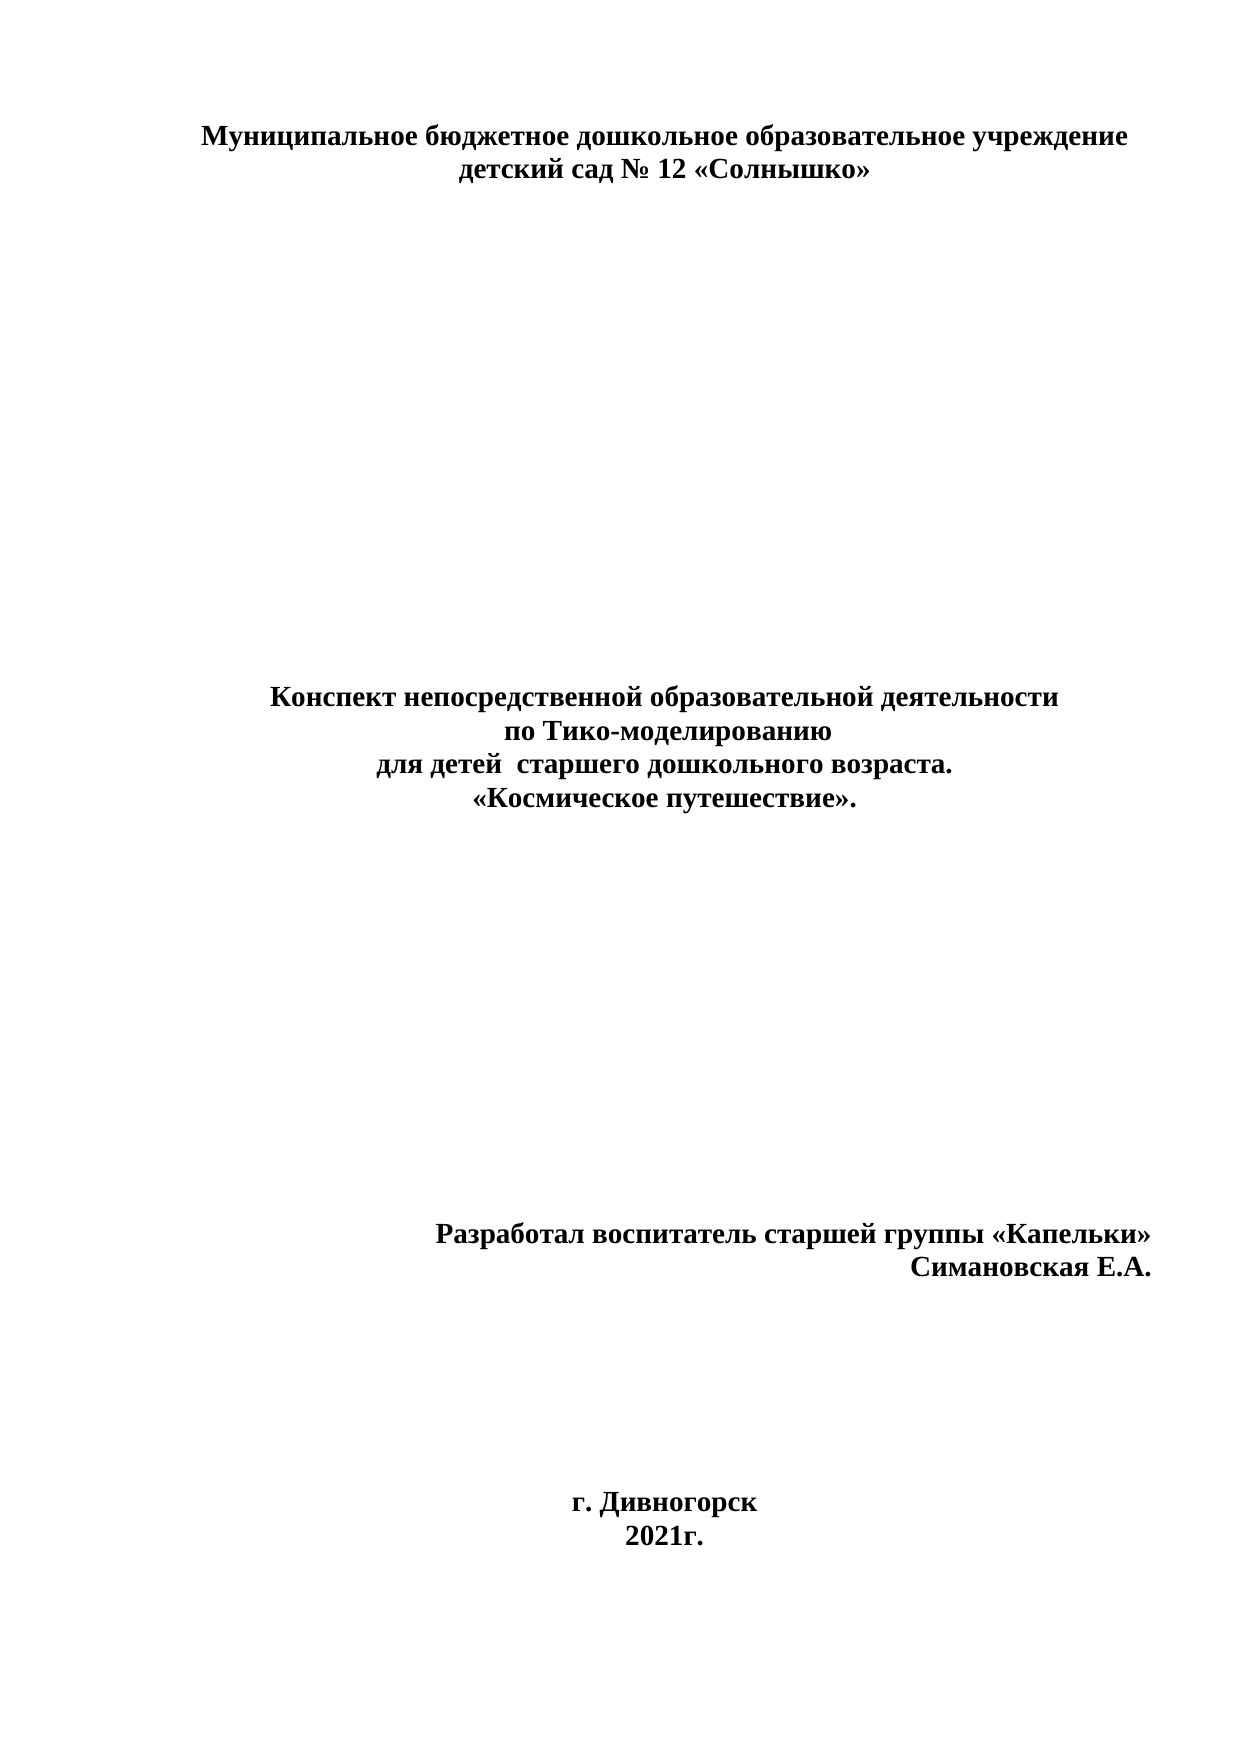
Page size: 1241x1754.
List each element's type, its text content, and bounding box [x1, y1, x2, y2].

text по Тико-моделированию [177, 713, 1152, 746]
text для детей старшего дошкольного возраста. [177, 746, 1152, 780]
text Симановская Е.А. [177, 1249, 1152, 1283]
text 2021г. [177, 1518, 1152, 1551]
text «Космическое путешествие». [177, 780, 1152, 813]
text детский сад № 12 «Солнышко» [177, 152, 1152, 185]
text Муниципальное бюджетное дошкольное образовательное учреждение [177, 118, 1152, 152]
text Разработал воспитатель старшей группы «Капельки» [177, 1216, 1152, 1249]
text г. Дивногорск [177, 1484, 1152, 1518]
text Конспект непосредственной образовательной деятельности [177, 679, 1152, 713]
